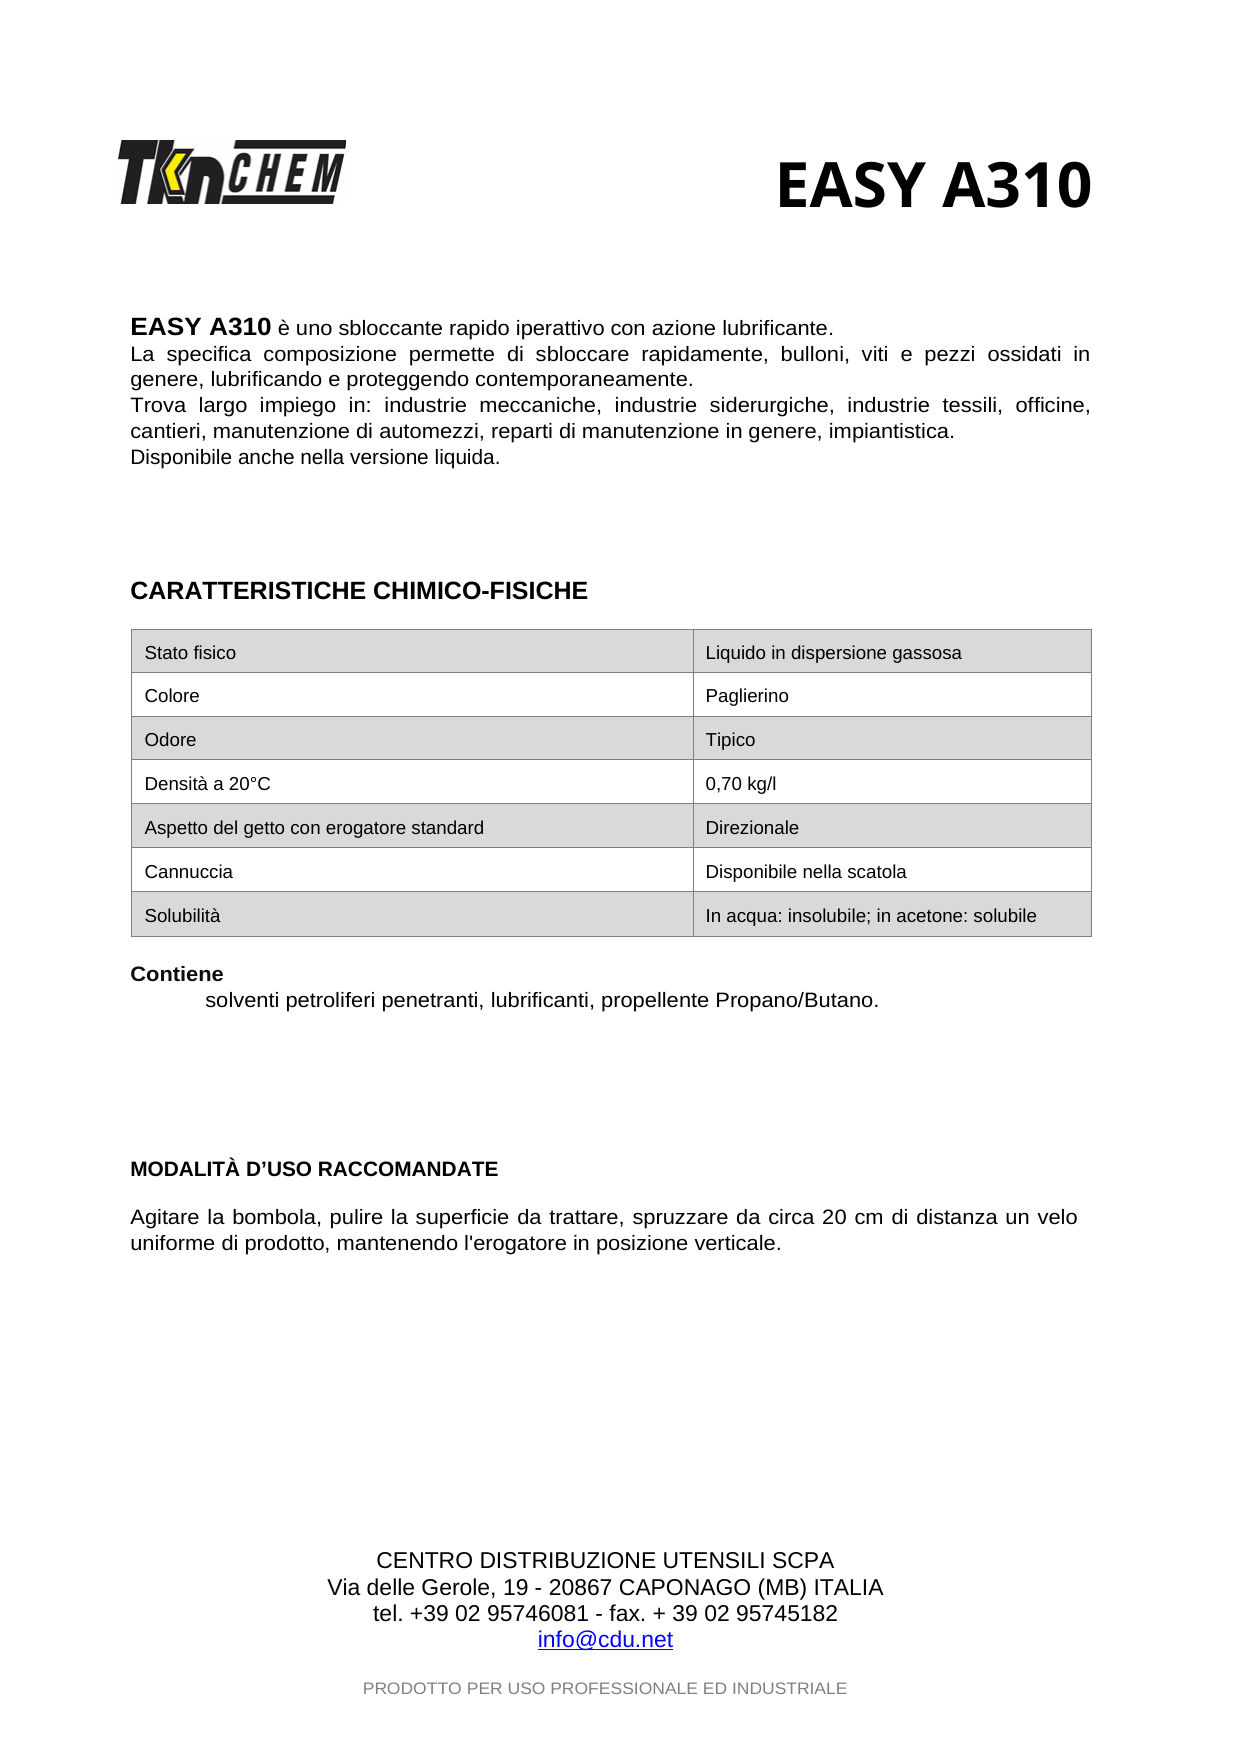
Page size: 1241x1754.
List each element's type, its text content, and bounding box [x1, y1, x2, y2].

table_cell Paglierino [694, 673, 1091, 716]
table_cell Direzionale [694, 804, 1091, 847]
text EASY A310 [118, 141, 1092, 226]
table_cell Densità a 20°C [132, 760, 693, 803]
text Contiene [130, 961, 1092, 985]
picture [118, 140, 347, 204]
text Agitare la bombola, pulire la superficie da trattare, spruzzare da circa 20 cm di distanza un velo uniforme di prodotto, mantenendo l'erogatore in posizione verticale. [130, 1205, 1079, 1255]
text solventi petroliferi penetranti, lubrificanti, propellente Propano/Butano. [205, 988, 1092, 1012]
table_cell Disponibile nella scatola [694, 848, 1091, 891]
table_cell Aspetto del getto con erogatore standard [132, 804, 693, 847]
table_cell Tipico [694, 717, 1091, 759]
text MODALITà D’USO RACCOMANDATE [130, 1157, 1092, 1181]
text Trova largo impiego in: industrie meccaniche, industrie siderurgiche, industrie tessili, officine, cantieri, manutenzione di automezzi, reparti di manutenzione in genere, impiantistica. [130, 393, 1092, 442]
table_cell Colore [132, 673, 693, 716]
text Disponibile anche nella versione liquida. [130, 445, 1092, 469]
table_header Liquido in dispersione gassosa [694, 630, 1091, 672]
table_cell Odore [132, 717, 693, 759]
table_cell Solubilità [132, 892, 693, 936]
table_cell In acqua: insolubile; in acetone: solubile [694, 892, 1091, 936]
text CARATTERISTICHE CHIMICO-FISICHE [130, 576, 1092, 604]
text La specifica composizione permette di sbloccare rapidamente, bulloni, viti e pezzi ossidati in genere, lubrificando e proteggendo contemporaneamente. [130, 342, 1092, 391]
table_cell Cannuccia [132, 848, 693, 891]
table_header Stato fisico [132, 630, 693, 672]
text EASY A310 è uno sbloccante rapido iperattivo con azione lubrificante. [130, 312, 1092, 341]
table_cell 0,70 kg/l [694, 760, 1091, 803]
